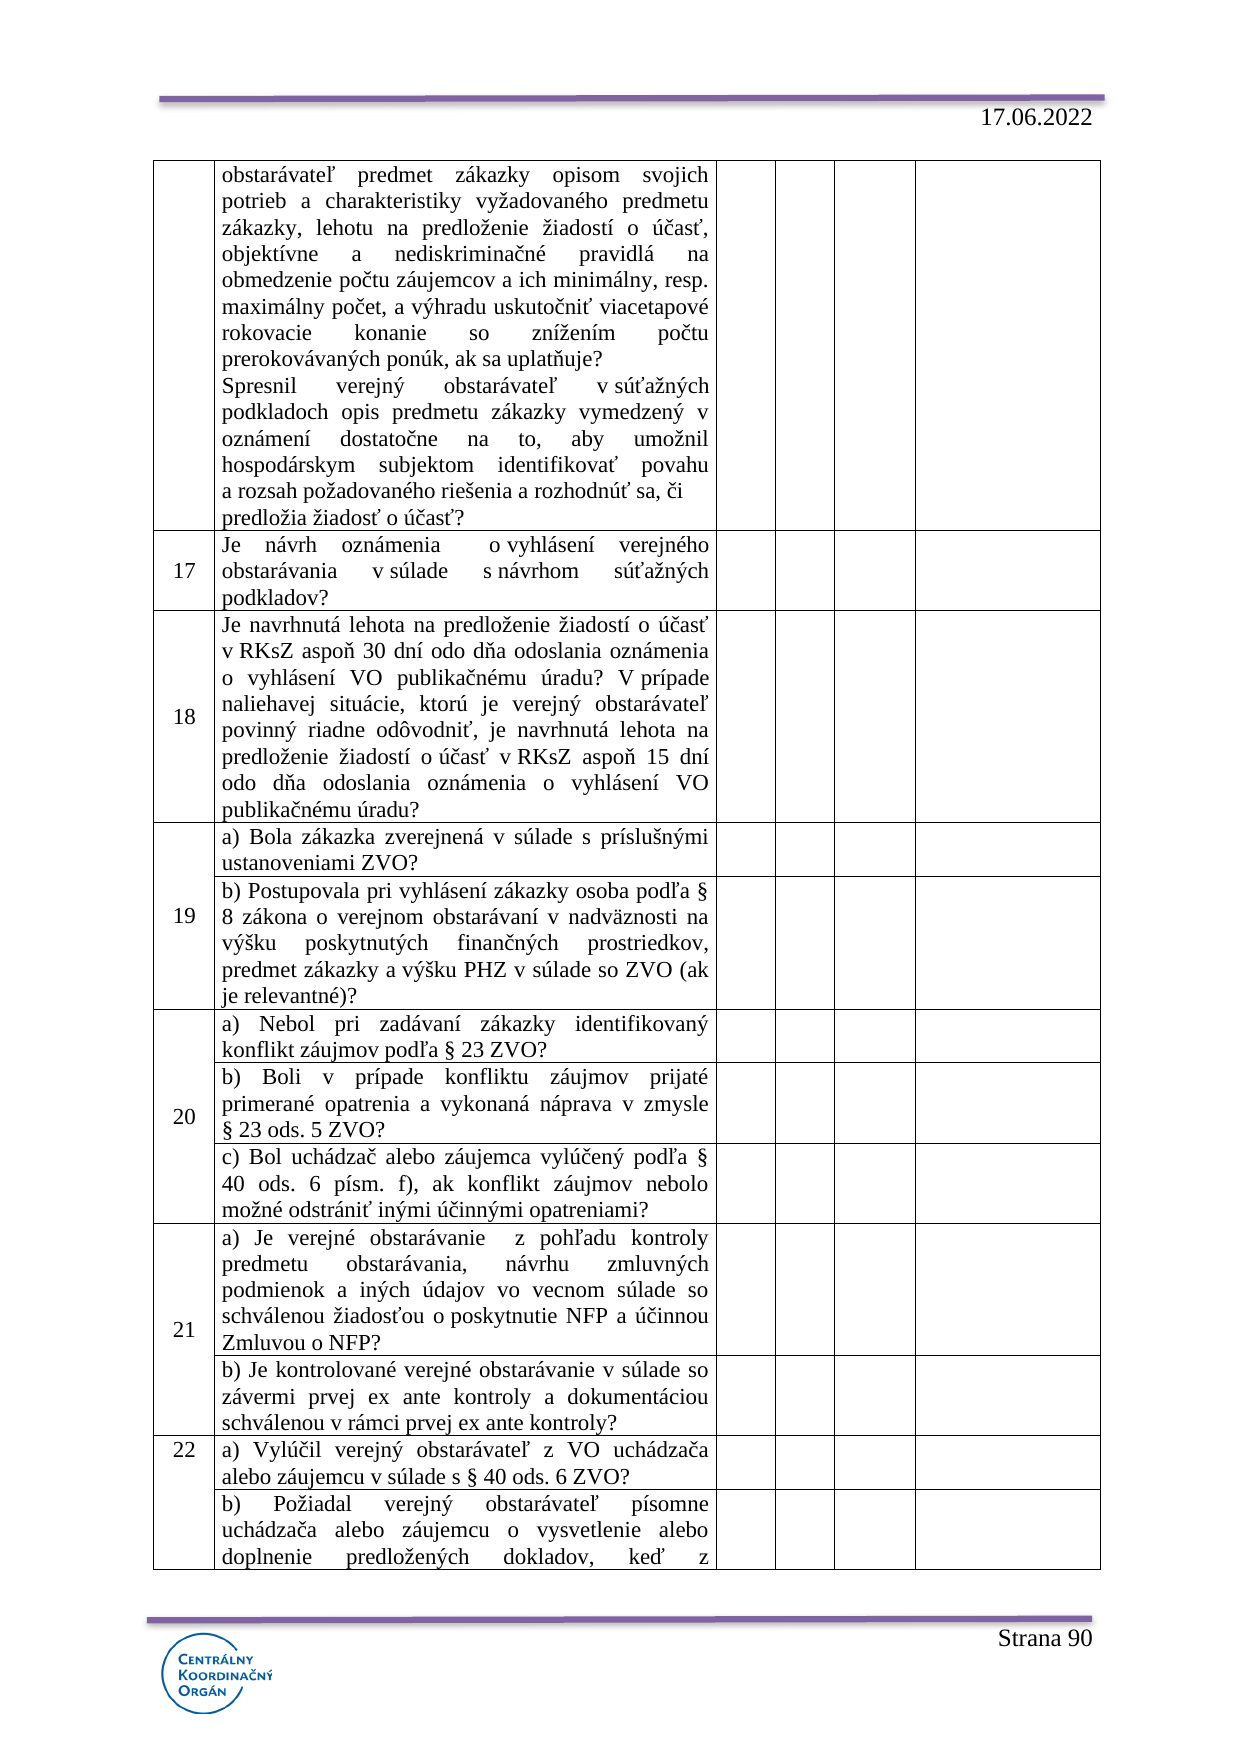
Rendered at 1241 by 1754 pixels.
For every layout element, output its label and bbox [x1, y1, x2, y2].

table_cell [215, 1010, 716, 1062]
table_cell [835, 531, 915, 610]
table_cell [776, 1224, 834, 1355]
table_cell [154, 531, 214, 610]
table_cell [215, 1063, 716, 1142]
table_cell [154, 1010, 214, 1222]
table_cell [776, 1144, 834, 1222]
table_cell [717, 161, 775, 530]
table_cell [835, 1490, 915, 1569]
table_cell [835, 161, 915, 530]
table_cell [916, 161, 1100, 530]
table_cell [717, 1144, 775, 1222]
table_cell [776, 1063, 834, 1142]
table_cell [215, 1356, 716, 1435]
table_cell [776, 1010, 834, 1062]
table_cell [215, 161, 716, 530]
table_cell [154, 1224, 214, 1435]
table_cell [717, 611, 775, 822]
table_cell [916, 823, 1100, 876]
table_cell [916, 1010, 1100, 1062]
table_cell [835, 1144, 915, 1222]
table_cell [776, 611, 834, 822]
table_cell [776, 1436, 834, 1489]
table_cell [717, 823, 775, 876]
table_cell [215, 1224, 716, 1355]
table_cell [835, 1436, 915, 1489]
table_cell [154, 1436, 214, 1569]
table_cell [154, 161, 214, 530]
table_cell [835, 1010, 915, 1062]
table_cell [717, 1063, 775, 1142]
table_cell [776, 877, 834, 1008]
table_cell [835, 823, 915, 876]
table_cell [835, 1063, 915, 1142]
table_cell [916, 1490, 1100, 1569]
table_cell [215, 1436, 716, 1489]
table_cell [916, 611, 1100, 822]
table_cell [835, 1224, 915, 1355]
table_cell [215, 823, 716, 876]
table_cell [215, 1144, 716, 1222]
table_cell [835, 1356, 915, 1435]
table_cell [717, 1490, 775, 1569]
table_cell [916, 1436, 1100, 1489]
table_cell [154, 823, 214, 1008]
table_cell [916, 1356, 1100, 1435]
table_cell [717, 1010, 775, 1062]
picture [159, 1631, 272, 1713]
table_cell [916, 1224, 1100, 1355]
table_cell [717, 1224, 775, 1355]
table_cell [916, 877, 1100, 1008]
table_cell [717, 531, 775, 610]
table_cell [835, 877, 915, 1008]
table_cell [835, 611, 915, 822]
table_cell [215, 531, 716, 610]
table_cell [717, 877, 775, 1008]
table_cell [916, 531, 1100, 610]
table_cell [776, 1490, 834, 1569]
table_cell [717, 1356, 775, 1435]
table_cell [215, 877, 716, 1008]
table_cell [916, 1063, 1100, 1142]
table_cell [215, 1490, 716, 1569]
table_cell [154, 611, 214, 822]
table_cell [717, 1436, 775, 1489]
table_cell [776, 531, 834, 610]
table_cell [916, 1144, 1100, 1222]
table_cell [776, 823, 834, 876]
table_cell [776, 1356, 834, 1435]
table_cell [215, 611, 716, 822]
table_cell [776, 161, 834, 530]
